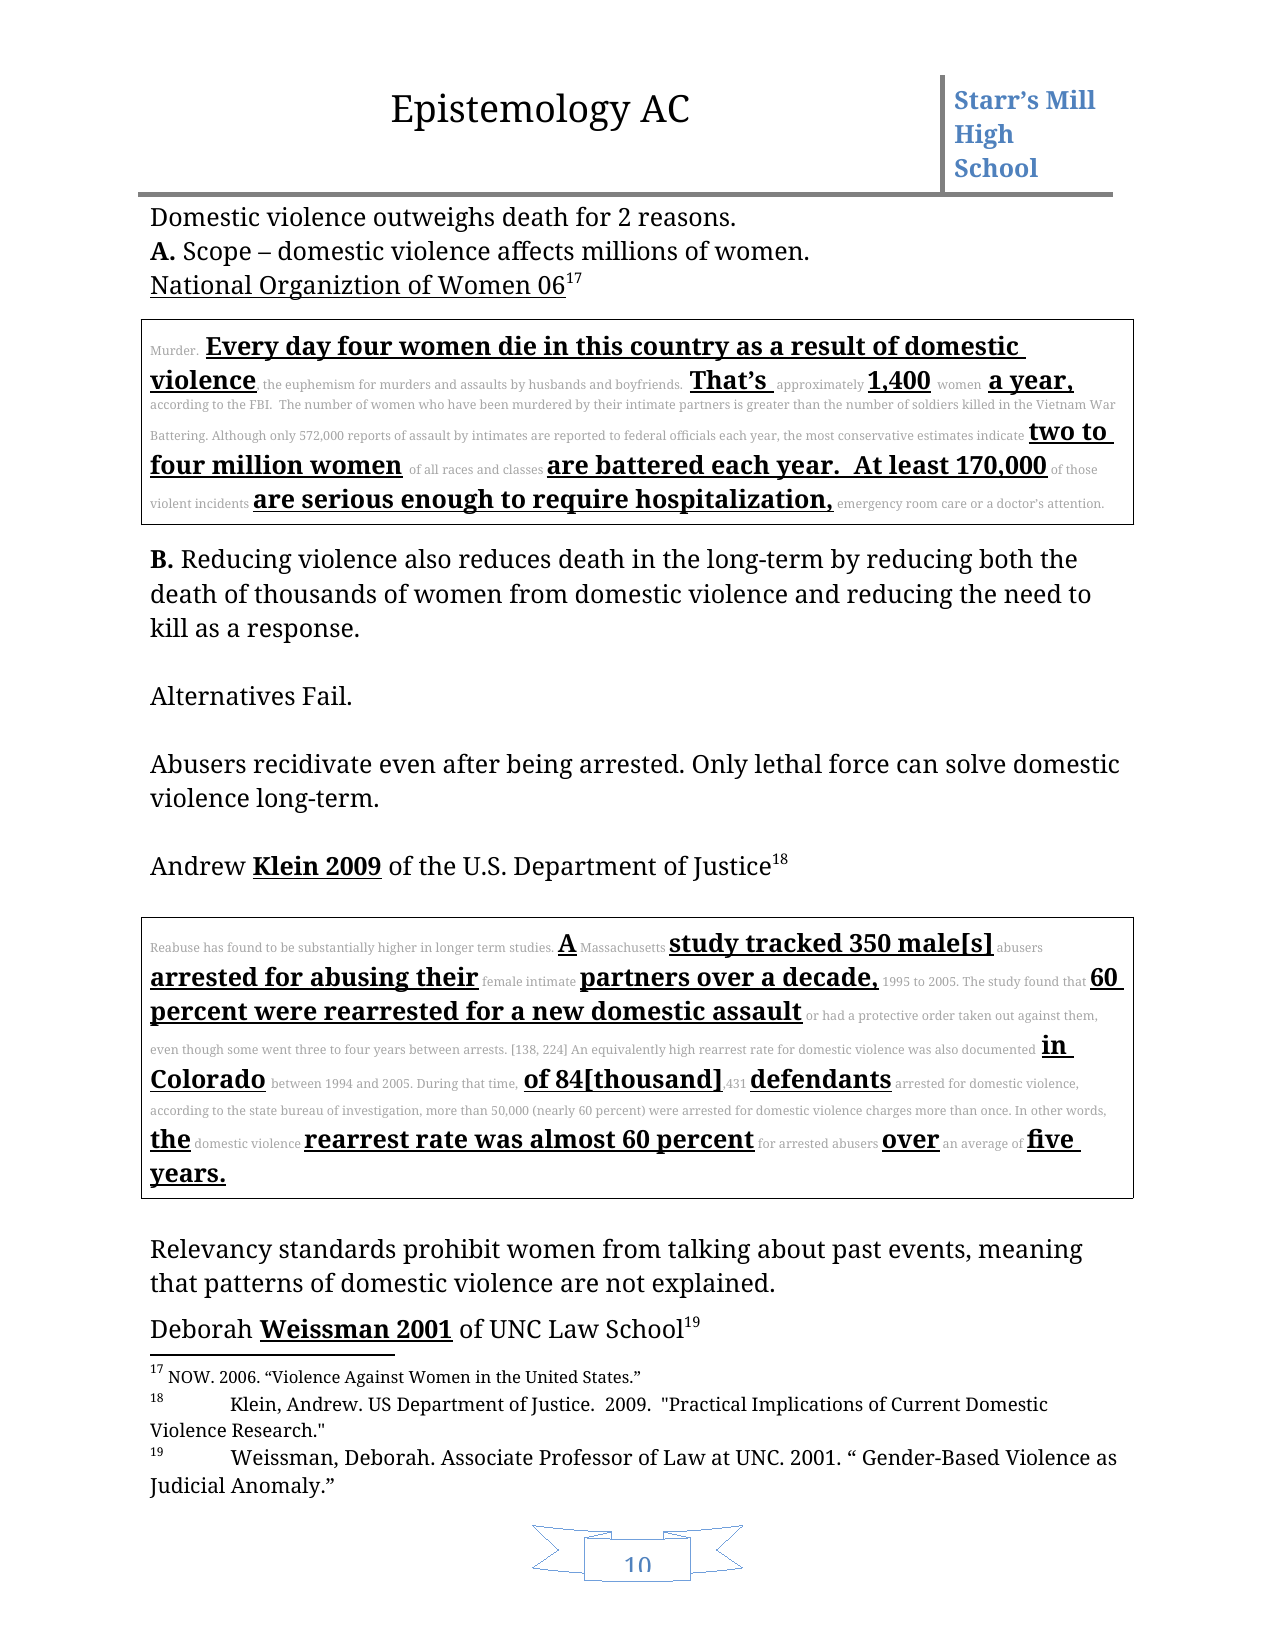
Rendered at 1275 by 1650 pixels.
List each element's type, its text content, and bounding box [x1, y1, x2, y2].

text A. Scope – domestic violence affects millions of women. [150, 234, 1125, 268]
text Reabuse has found to be substantially higher in longer term studies. A Massachusetts study tracked 350 male[s] abusers arrested for abusing their female intimate partners over a decade, 1995 to 2005. The study found that 60 percent were rearrested for a new domestic assault or had a protective order taken out against them, even though some went three to four years between arrests. [138, 224] An equivalently high rearrest rate for domestic violence was also documented in Colorado between 1994 and 2005. During that time, of 84[thousand],431 defendants arrested for domestic violence, according to the state bureau of investigation, more than 50,000 (nearly 60 percent) were arrested for domestic violence charges more than once. In other words, the domestic violence rearrest rate was almost 60 percent for arrested abusers over an average of five years. [142, 918, 1133, 1198]
text Murder. Every day four women die in this country as a result of domestic violence, the euphemism for murders and assaults by husbands and boyfriends. That’s approximately 1,400 women a year, according to the FBI. The number of women who have been murdered by their intimate partners is greater than the number of soldiers killed in the Vietnam War Battering. Although only 572,000 reports of assault by intimates are reported to federal officials each year, the most conservative estimates indicate two to four million women of all races and classes are battered each year. At least 170,000 of those violent incidents are serious enough to require hospitalization, emergency room care or a doctor’s attention. [142, 320, 1133, 524]
text Deborah Weissman 2001 of UNC Law School [150, 1311, 1125, 1346]
text National Organiztion of Women 06 [150, 268, 1125, 302]
text Domestic violence outweighs death for 2 reasons. [150, 200, 1125, 234]
text Alternatives Fail. [150, 678, 1125, 712]
text B. Reducing violence also reduces death in the long-term by reducing both the death of thousands of women from domestic violence and reducing the need to kill as a response. [150, 542, 1125, 644]
text Andrew Klein 2009 of the U.S. Department of Justice [150, 849, 1125, 883]
text Relevancy standards prohibit women from talking about past events, meaning that patterns of domestic violence are not explained. [150, 1232, 1125, 1300]
text Abusers recidivate even after being arrested. Only lethal force can solve domestic violence long-term. [150, 747, 1125, 815]
